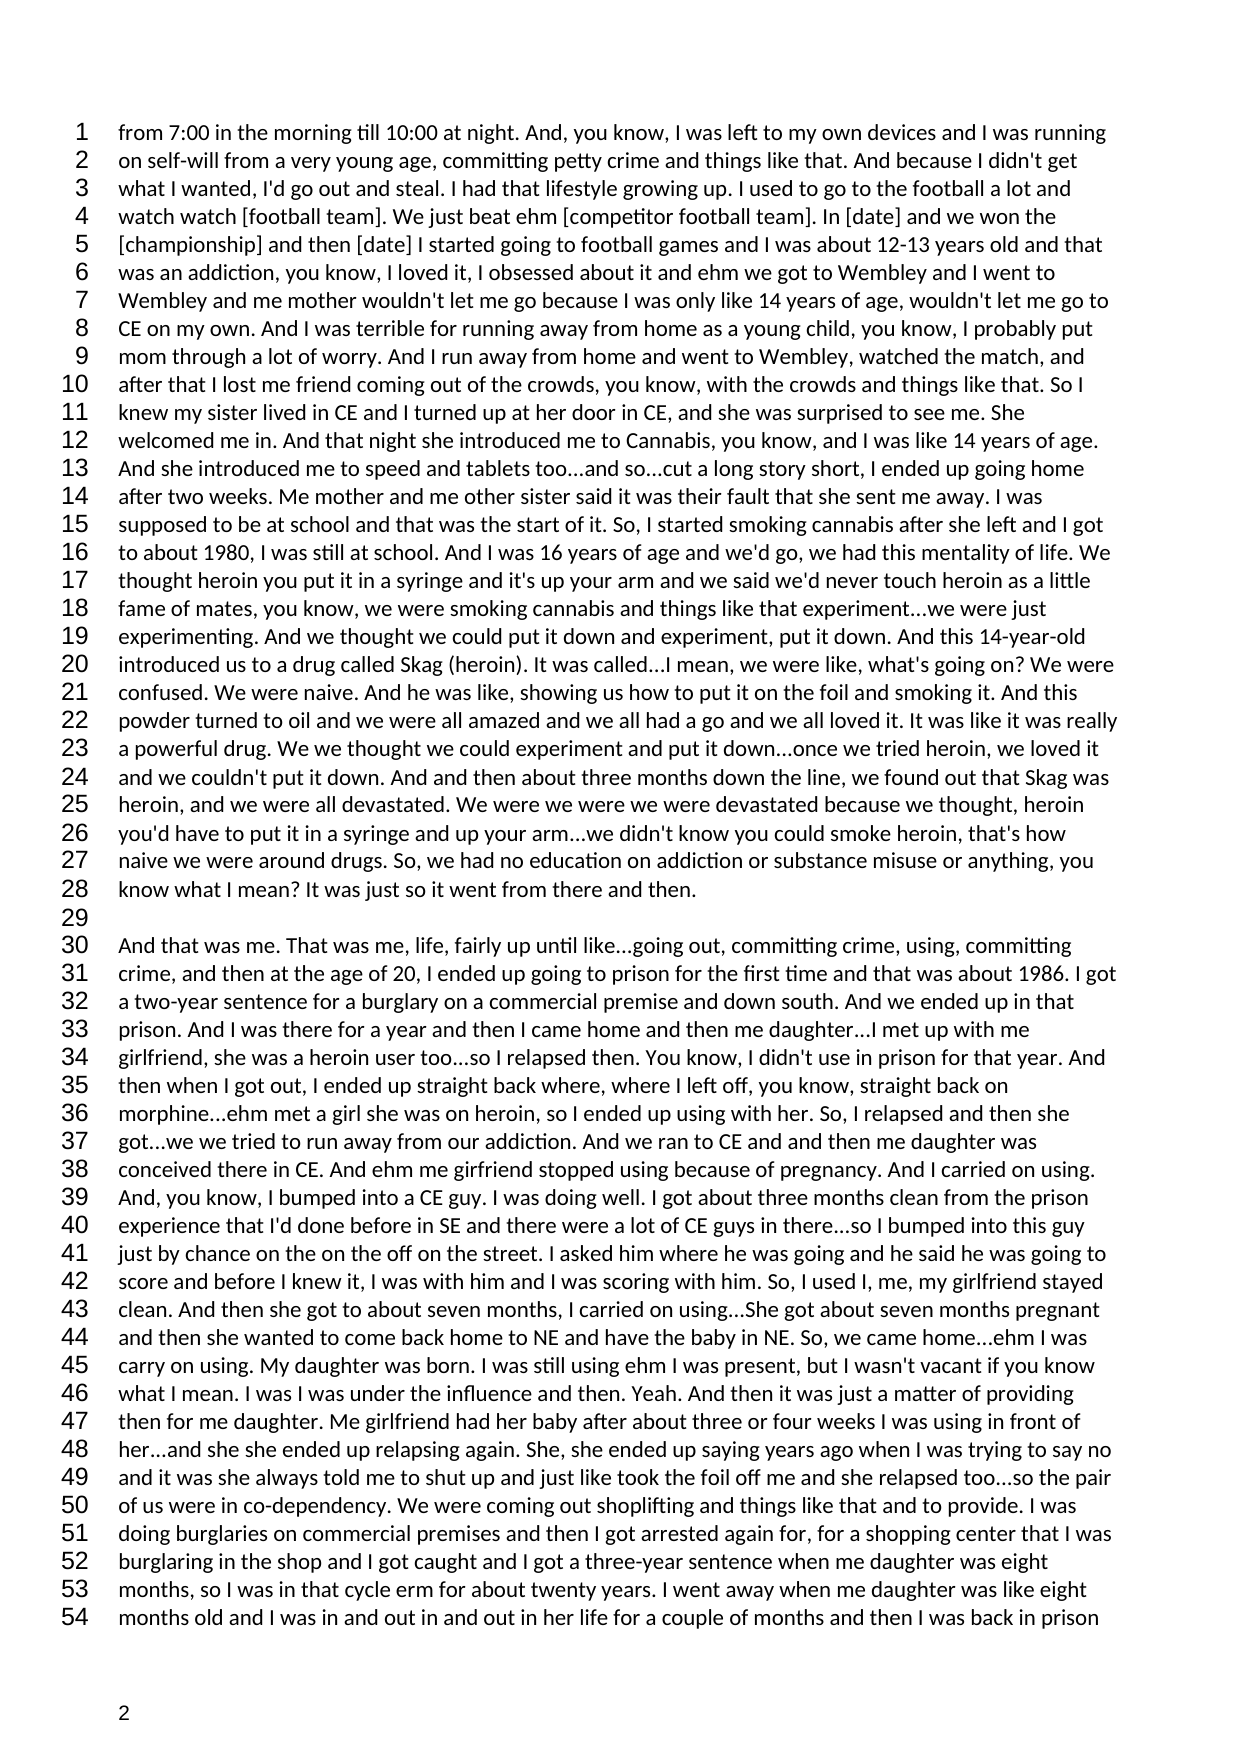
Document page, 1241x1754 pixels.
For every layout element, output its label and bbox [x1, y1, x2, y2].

text [118, 931, 1122, 1631]
text [118, 118, 1122, 903]
